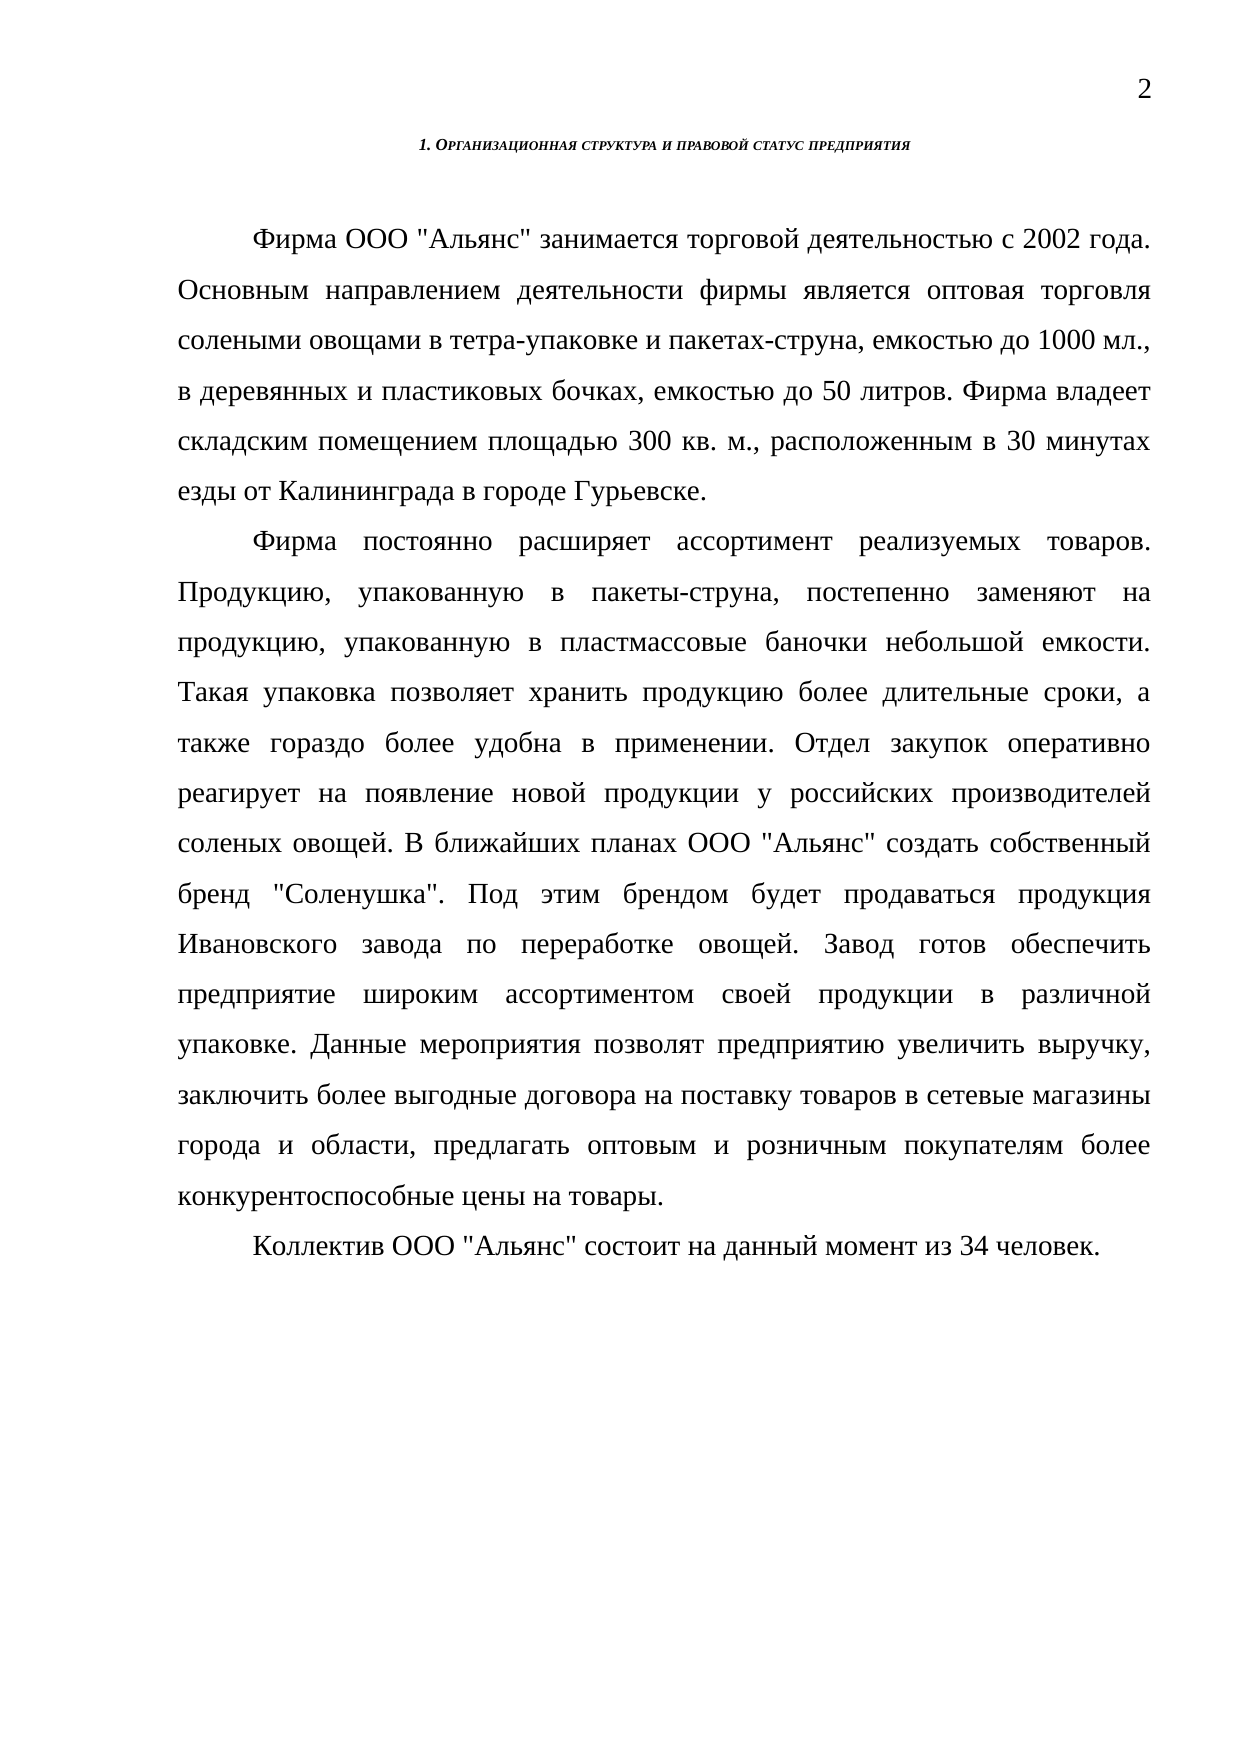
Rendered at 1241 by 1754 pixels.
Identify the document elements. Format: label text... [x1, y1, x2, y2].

subtitle 1. Организационная структура и правовой статус предприятия [177, 121, 1152, 154]
text Коллектив ООО "Альянс" состоит на данный момент из 34 человек. [177, 1228, 1152, 1261]
text Фирма постоянно расширяет ассортимент реализуемых товаров. Продукцию, упакованную в пакеты-струна, постепенно заменяют на продукцию, упакованную в пластмассовые баночки небольшой емкости. Такая упаковка позволяет хранить продукцию более длительные сроки, а также гораздо более удобна в применении. Отдел закупок оперативно реагирует на появление новой продукции у российских производителей соленых овощей. В ближайших планах ООО "Альянс" создать собственный бренд "Соленушка". Под этим брендом будет продаваться продукция Ивановского завода по переработке овощей. Завод готов обеспечить предприятие широким ассортиментом своей продукции в различной упаковке. Данные мероприятия позволят предприятию увеличить выручку, заключить более выгодные договора на поставку товаров в сетевые магазины города и области, предлагать оптовым и розничным покупателям более конкурентоспособные цены на товары. [177, 523, 1152, 1211]
text Фирма ООО "Альянс" занимается торговой деятельностью с 2002 года. Основным направлением деятельности фирмы является оптовая торговля солеными овощами в тетра-упаковке и пакетах-струна, емкостью до 1000 мл., в деревянных и пластиковых бочках, емкостью до 50 литров. Фирма владеет складским помещением площадью 300 кв. м., расположенным в 30 минутах езды от Калининграда в городе Гурьевске. [177, 222, 1152, 507]
